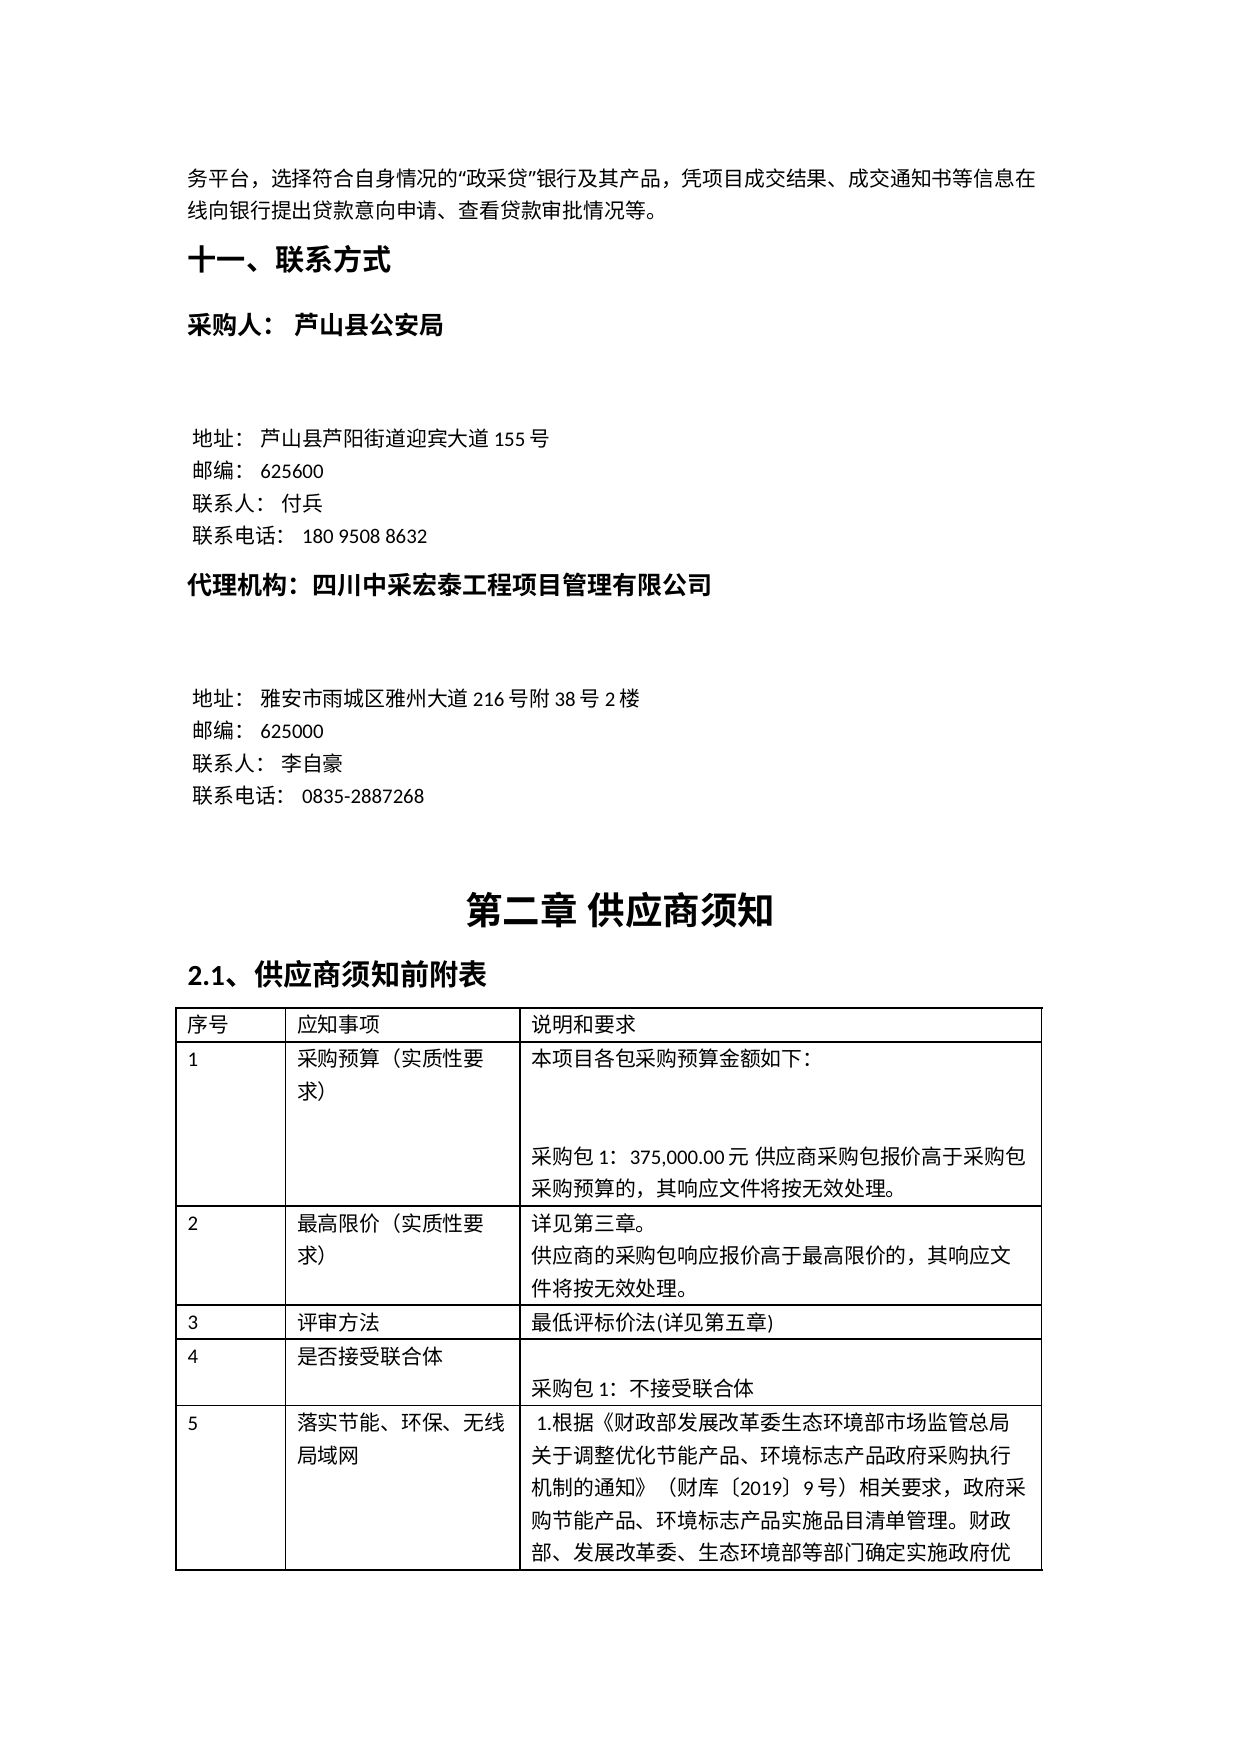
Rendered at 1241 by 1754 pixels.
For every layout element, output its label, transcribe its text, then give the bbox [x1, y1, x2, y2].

text 地址： 雅安市雨城区雅州大道216号附38号2楼 [187, 682, 1053, 714]
table_cell 采购包1：不接受联合体 [521, 1340, 1041, 1405]
text 联系电话： 0835-2887268 [187, 779, 1053, 812]
table_cell 采购预算（实质性要求） [286, 1043, 519, 1205]
table_cell 落实节能、环保、无线局域网 [286, 1406, 519, 1569]
table_header 应知事项 [286, 1009, 519, 1041]
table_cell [521, 1406, 1041, 1569]
text 邮编： 625000 [187, 714, 1053, 747]
table_cell 5 [177, 1406, 285, 1569]
table_cell 是否接受联合体 [286, 1340, 519, 1405]
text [187, 162, 1053, 227]
text 采购人： 芦山县公安局 [187, 292, 1053, 357]
text 联系电话： 180 9508 8632 [187, 519, 1053, 552]
table_cell 详见第三章。 供应商的采购包响应报价高于最高限价的，其响应文件将按无效处理。 [521, 1207, 1041, 1304]
table_cell 评审方法 [286, 1306, 519, 1338]
text 地址： 芦山县芦阳街道迎宾大道155号 [187, 422, 1053, 454]
table_cell 1 [177, 1043, 285, 1205]
text 邮编： 625600 [187, 454, 1053, 487]
table_cell 最高限价（实质性要求） [286, 1207, 519, 1304]
table_cell 3 [177, 1306, 285, 1338]
table_cell 2 [177, 1207, 285, 1304]
table_cell 本项目各包采购预算金额如下： 采购包1：375,000.00元 供应商采购包报价高于采购包采购预算的，其响应文件将按无效处理。 [521, 1043, 1041, 1205]
table_header 序号 [177, 1009, 285, 1041]
text 第二章 供应商须知 [187, 877, 1053, 942]
text 代理机构：四川中采宏泰工程项目管理有限公司 [187, 552, 1053, 617]
text 2.1、供应商须知前附表 [187, 942, 1053, 1007]
table_cell 最低评标价法(详见第五章) [521, 1306, 1041, 1338]
text 联系人： 李自豪 [187, 747, 1053, 779]
text 十一、联系方式 [187, 227, 1053, 292]
table_cell 4 [177, 1340, 285, 1405]
text 联系人： 付兵 [187, 487, 1053, 519]
table_header 说明和要求 [521, 1009, 1041, 1041]
